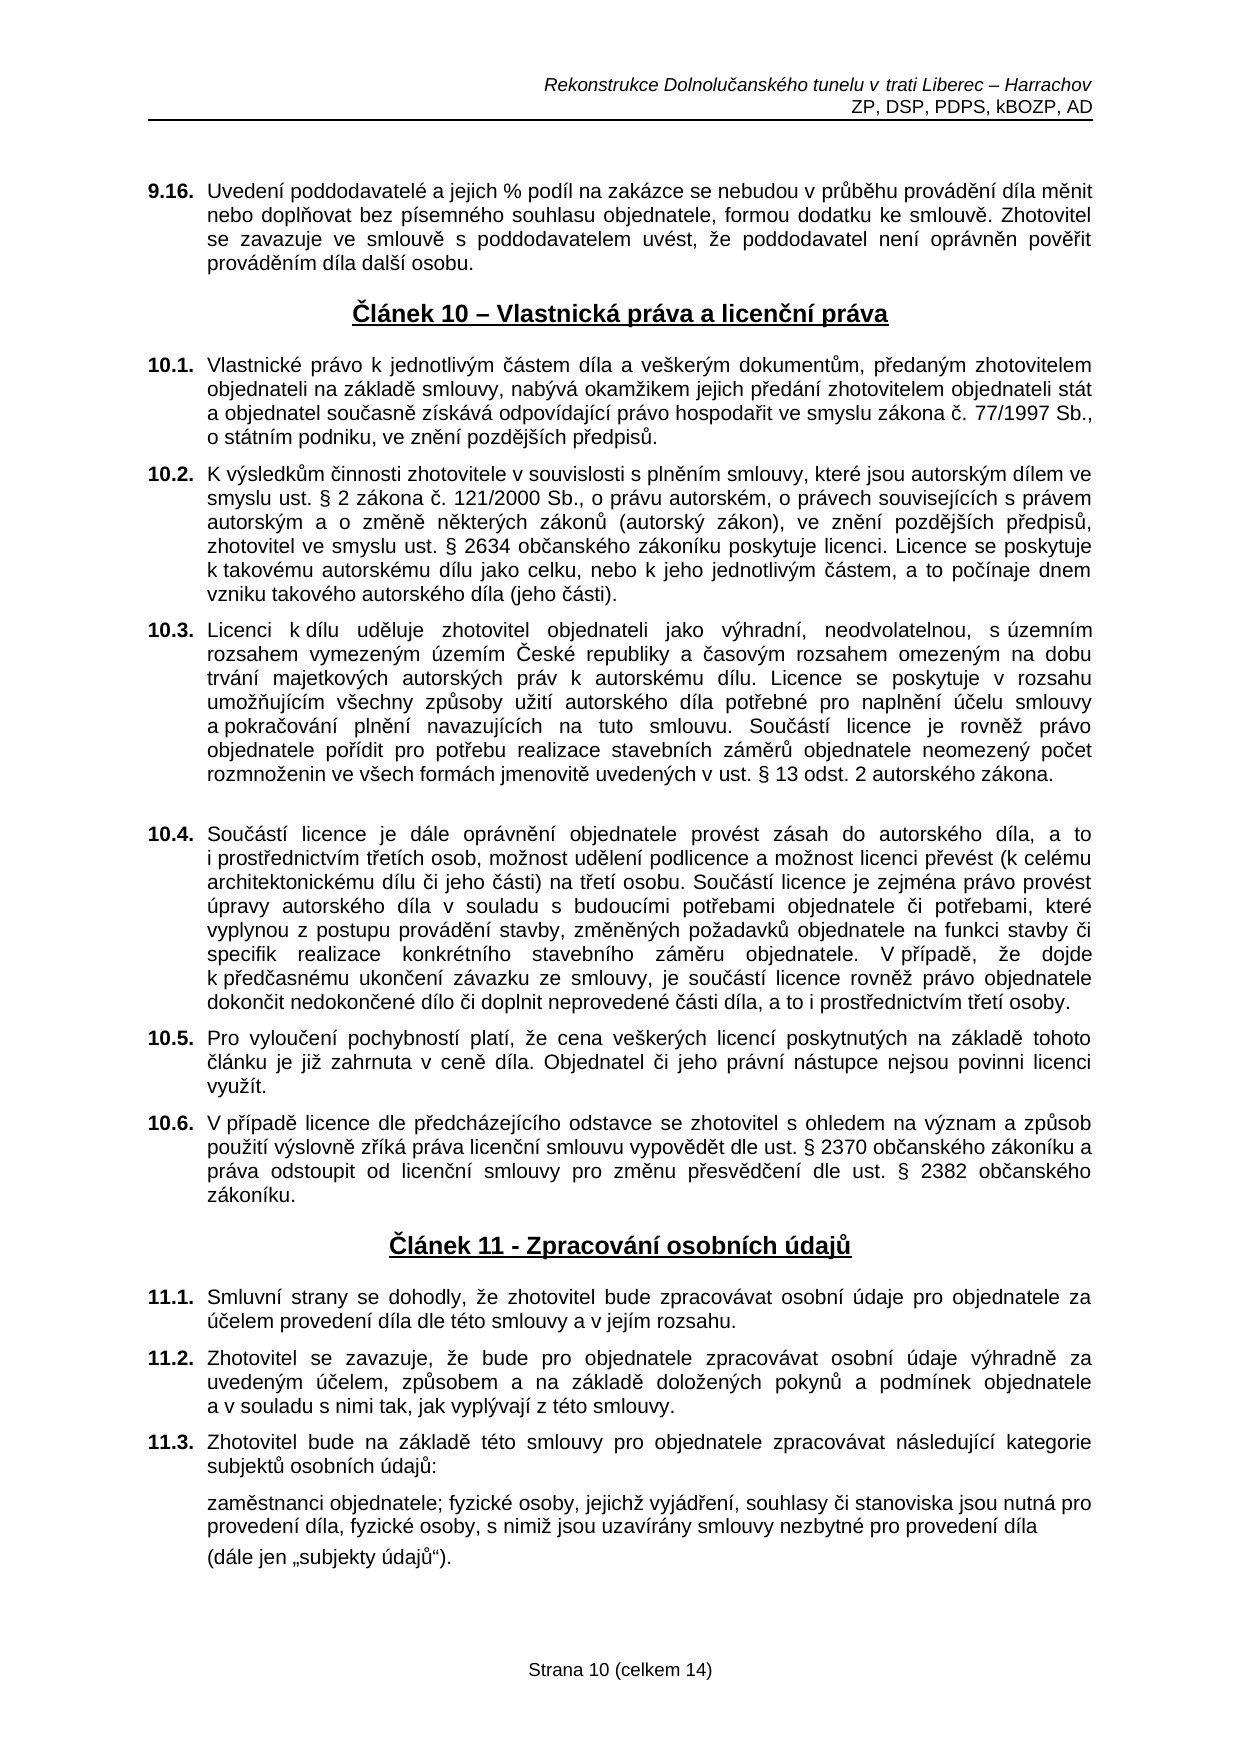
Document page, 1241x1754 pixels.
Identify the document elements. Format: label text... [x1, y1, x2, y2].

text 10.5. Pro vyloučení pochybností platí, že cena veškerých licencí poskytnutých na základě tohoto článku je již zahrnuta v ceně díla. Objednatel či jeho právní nástupce nejsou povinni licenci využít. [148, 1026, 1093, 1098]
text 9.16. Uvedení poddodavatelé a jejich % podíl na zakázce se nebudou v průběhu provádění díla měnit nebo doplňovat bez písemného souhlasu objednatele, formou dodatku ke smlouvě. Zhotovitel se zavazuje ve smlouvě s poddodavatelem uvést, že poddodavatel není oprávněn pověřit prováděním díla další osobu. [148, 179, 1093, 274]
text 10.4. Součástí licence je dále oprávnění objednatele provést zásah do autorského díla, a to i prostřednictvím třetích osob, možnost udělení podlicence a možnost licenci převést (k celému architektonickému dílu či jeho části) na třetí osobu. Součástí licence je zejména právo provést úpravy autorského díla v souladu s budoucími potřebami objednatele či potřebami, které vyplynou z postupu provádění stavby, změněných požadavků objednatele na funkci stavby či specifik realizace konkrétního stavebního záměru objednatele. V případě, že dojde k předčasnému ukončení závazku ze smlouvy, je součástí licence rovněž právo objednatele dokončit nedokončené dílo či doplnit neprovedené části díla, a to i prostřednictvím třetí osoby. [148, 822, 1093, 1014]
text (dále jen „subjekty údajů“). [207, 1544, 1093, 1568]
text 10.1. Vlastnické právo k jednotlivým částem díla a veškerým dokumentům, předaným zhotovitelem objednateli na základě smlouvy, nabývá okamžikem jejich předání zhotovitelem objednateli stát a objednatel současně získává odpovídající právo hospodařit ve smyslu zákona č. 77/1997 Sb., o státním podniku, ve znění pozdějších předpisů. [148, 353, 1093, 449]
text 11.3. Zhotovitel bude na základě této smlouvy pro objednatele zpracovávat následující kategorie subjektů osobních údajů: [148, 1430, 1093, 1478]
subtitle Článek 11 - Zpracování osobních údajů [148, 1231, 1093, 1260]
text 11.1. Smluvní strany se dohodly, že zhotovitel bude zpracovávat osobní údaje pro objednatele za účelem provedení díla dle této smlouvy a v jejím rozsahu. [148, 1285, 1093, 1333]
text zaměstnanci objednatele; fyzické osoby, jejichž vyjádření, souhlasy či stanoviska jsou nutná pro provedení díla, fyzické osoby, s nimiž jsou uzavírány smlouvy nezbytné pro provedení díla [207, 1490, 1093, 1538]
text 10.2. K výsledkům činnosti zhotovitele v souvislosti s plněním smlouvy, které jsou autorským dílem ve smyslu ust. § 2 zákona č. 121/2000 Sb., o právu autorském, o právech souvisejících s právem autorským a o změně některých zákonů (autorský zákon), ve znění pozdějších předpisů, zhotovitel ve smyslu ust. § 2634 občanského zákoníku poskytuje licenci. Licence se poskytuje k takovému autorskému dílu jako celku, nebo k jeho jednotlivým částem, a to počínaje dnem vzniku takového autorského díla (jeho části). [148, 462, 1093, 605]
text 10.6. V případě licence dle předcházejícího odstavce se zhotovitel s ohledem na význam a způsob použití výslovně zříká práva licenční smlouvu vypovědět dle ust. § 2370 občanského zákoníku a práva odstoupit od licenční smlouvy pro změnu přesvědčení dle ust. § 2382 občanského zákoníku. [148, 1111, 1093, 1206]
subtitle Článek 10 – Vlastnická práva a licenční práva [148, 299, 1093, 328]
text 10.3. Licenci k dílu uděluje zhotovitel objednateli jako výhradní, neodvolatelnou, s územním rozsahem vymezeným územím České republiky a časovým rozsahem omezeným na dobu trvání majetkových autorských práv k autorskému dílu. Licence se poskytuje v rozsahu umožňujícím všechny způsoby užití autorského díla potřebné pro naplnění účelu smlouvy a pokračování plnění navazujících na tuto smlouvu. Součástí licence je rovněž právo objednatele pořídit pro potřebu realizace stavebních záměrů objednatele neomezený počet rozmnoženin ve všech formách jmenovitě uvedených v ust. § 13 odst. 2 autorského zákona. [148, 618, 1093, 786]
text 11.2. Zhotovitel se zavazuje, že bude pro objednatele zpracovávat osobní údaje výhradně za uvedeným účelem, způsobem a na základě doložených pokynů a podmínek objednatele a v souladu s nimi tak, jak vyplývají z této smlouvy. [148, 1346, 1093, 1417]
